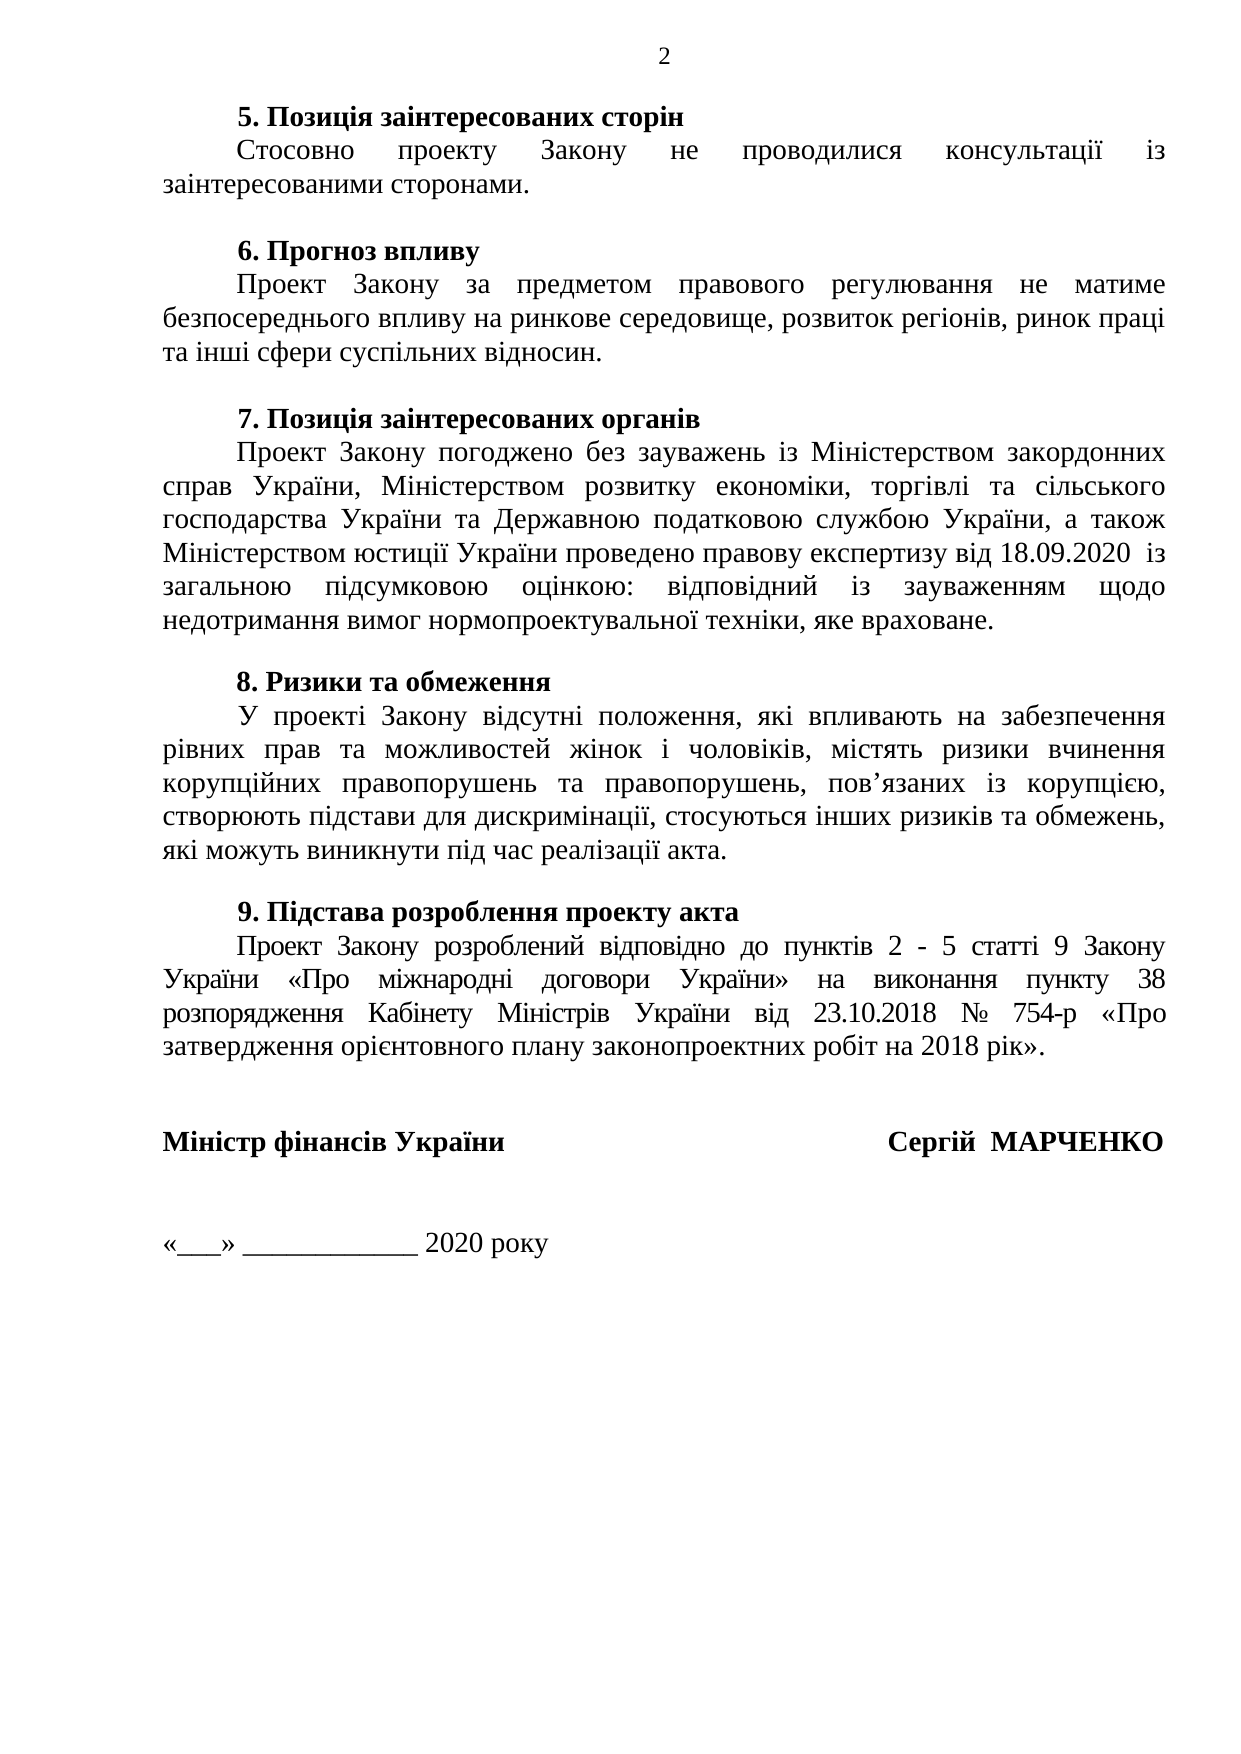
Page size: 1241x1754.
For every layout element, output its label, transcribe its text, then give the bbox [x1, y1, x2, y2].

list Проект Закону погоджено без зауважень із Міністерством закордонних справ України, Міністерством розвитку економіки, торгівлі та сільського господарства України та Державною податковою службою України, а також Міністерством юстиції України проведено правову експертизу від 18.09.2020 із загальною підсумковою оцінкою: відповідний із зауваженням щодо недотримання вимог нормопроектувальної техніки, яке враховане. [162, 434, 1166, 636]
text «___» ____________ 2020 року [162, 1225, 1166, 1258]
text Міністр фінансів України Сергій МАРЧЕНКО [162, 1124, 1166, 1158]
text Стосовно проекту Закону не проводилися консультації із заінтересованими сторонами. [162, 132, 1166, 199]
text 7. Позиція заінтересованих органів [237, 401, 1166, 434]
text 8. Ризики та обмеження [162, 664, 1166, 698]
text 5. Позиція заінтересованих сторін [237, 99, 1166, 132]
text 6. Прогноз впливу [237, 233, 1166, 267]
text Проект Закону за предметом правового регулювання не матиме безпосереднього впливу на ринкове середовище, розвиток регіонів, ринок праці та інші сфери суспільних відносин. [162, 267, 1166, 367]
text Проект Закону розроблений відповідно до пунктів 2 - 5 статті 9 Закону України «Про міжнародні договори України» на виконання пункту 38 розпорядження Кабінету Міністрів України від 23.10.2018 № 754-р «Про затвердження орієнтовного плану законопроектних робіт на 2018 рік». [162, 928, 1166, 1062]
text 9. Підстава розроблення проекту акта [237, 894, 1166, 928]
text У проекті Закону відсутні положення, які впливають на забезпечення рівних прав та можливостей жінок і чоловіків, містять ризики вчинення корупційних правопорушень та правопорушень, пов’язаних із корупцією, створюють підстави для дискримінації, стосуються інших ризиків та обмежень, які можуть виникнути під час реалізації акта. [162, 698, 1166, 866]
